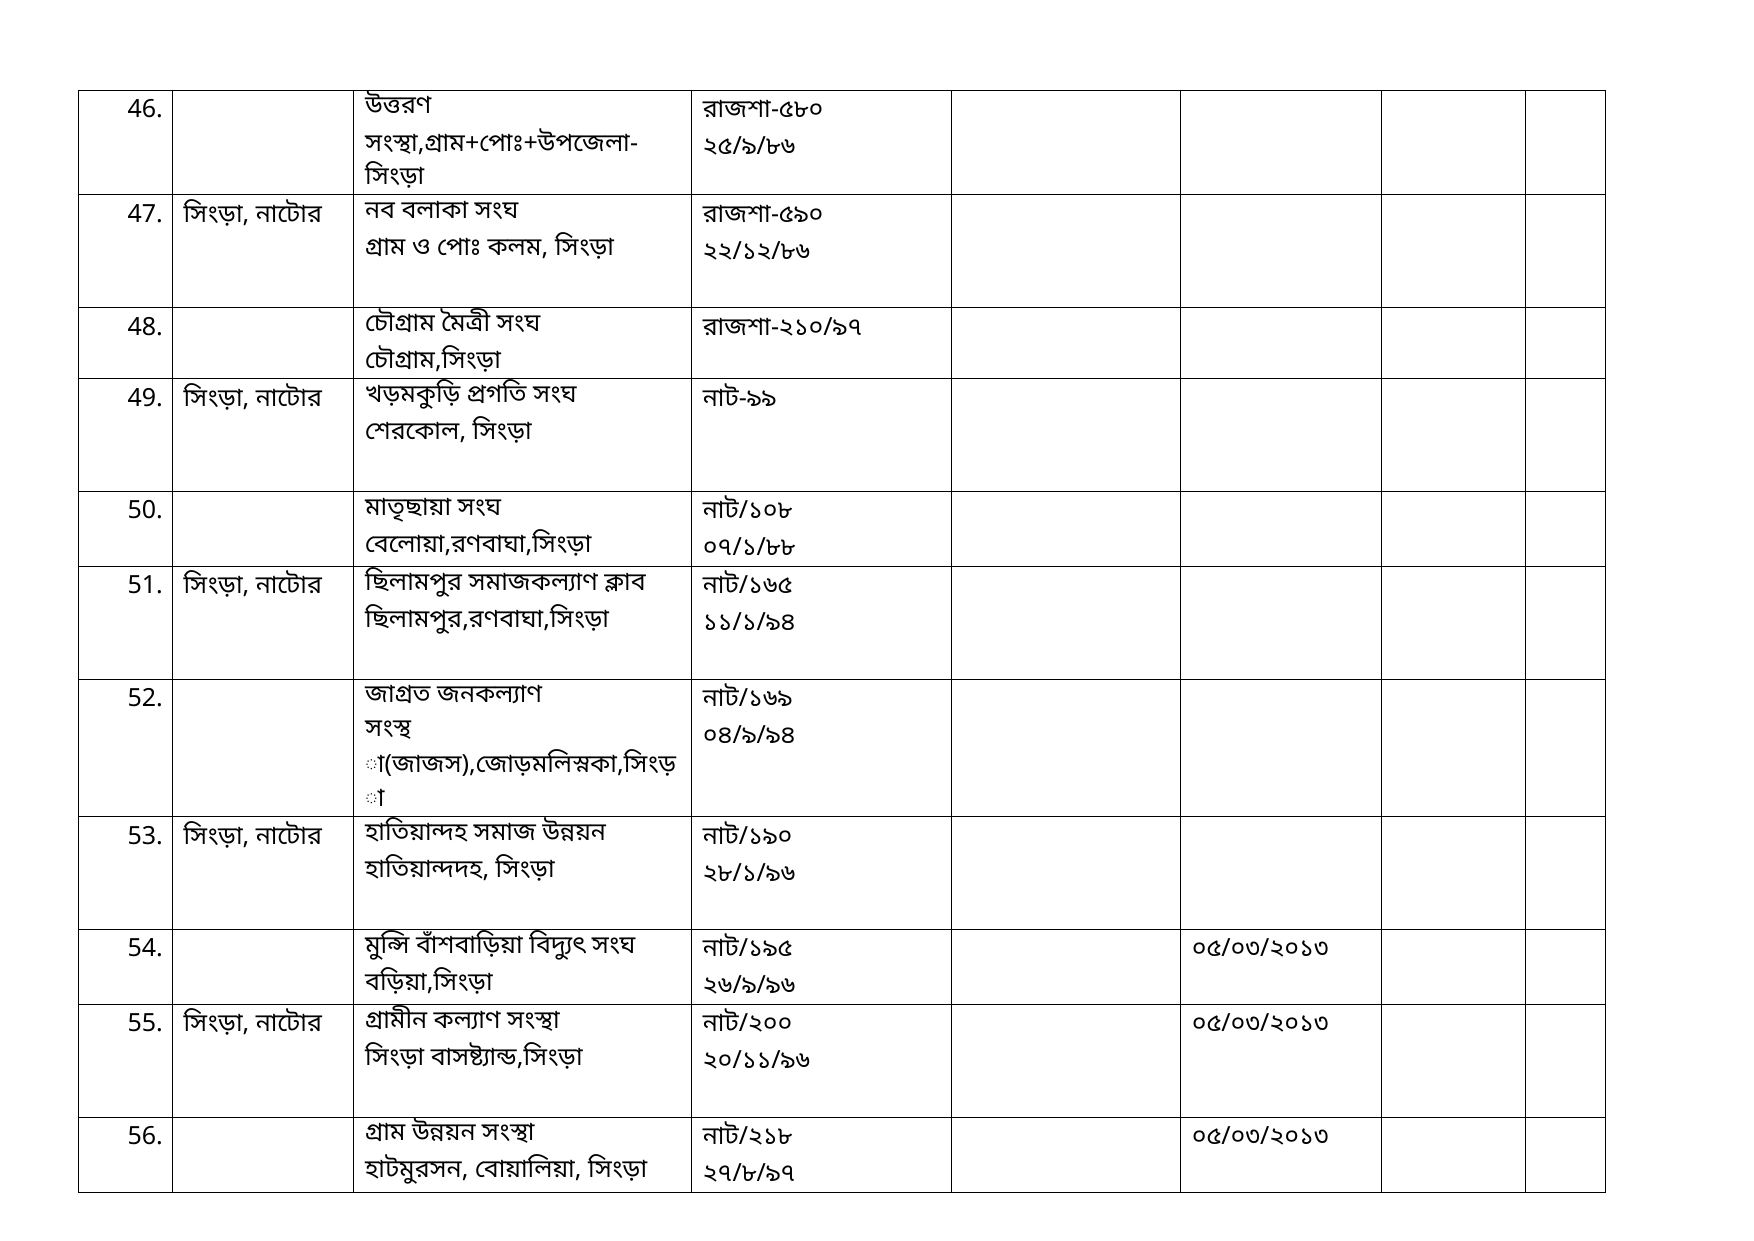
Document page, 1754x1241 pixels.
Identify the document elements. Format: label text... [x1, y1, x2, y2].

table_cell খড়মকুড়ি প্রগতি সংঘ শেরকোল, সিংড়া [354, 379, 691, 491]
table_cell [952, 567, 1180, 679]
table_cell রাজশা-২১০/৯৭ [692, 308, 951, 378]
table_cell ০৫/০৩/২০১৩ [1181, 930, 1381, 1004]
table_cell [79, 308, 172, 378]
table_cell নব বলাকা সংঘ গ্রাম ও পোঃ কলম, সিংড়া [354, 195, 691, 307]
table_cell [1382, 91, 1525, 194]
table_cell [79, 680, 172, 816]
table_cell [952, 308, 1180, 378]
table_cell নাট/১৯০ ২৮/১/৯৬ [692, 817, 951, 929]
table_cell সিংড়া, নাটোর [173, 817, 353, 929]
table_cell [1526, 930, 1605, 1004]
table_cell সিংড়া, নাটোর [173, 567, 353, 679]
table_cell রাজশা-৫৮০ ২৫/৯/৮৬ [692, 91, 951, 194]
table_cell [1382, 930, 1525, 1004]
table_cell [1382, 567, 1525, 679]
table_cell [1526, 195, 1605, 307]
table_cell [1382, 1118, 1525, 1192]
table_cell ০৫/০৩/২০১৩ [1181, 1005, 1381, 1117]
table_cell [79, 91, 172, 194]
table_cell [173, 1118, 353, 1192]
table_cell [1382, 379, 1525, 491]
table_cell [1526, 379, 1605, 491]
table_cell [952, 680, 1180, 816]
table_cell হাতিয়ান্দহ সমাজ উন্নয়ন হাতিয়ান্দদহ, সিংড়া [354, 817, 691, 929]
table_cell [952, 195, 1180, 307]
table_cell [173, 91, 353, 194]
table_cell [952, 91, 1180, 194]
table_cell [952, 1118, 1180, 1192]
table_cell [79, 492, 172, 566]
table_cell সিংড়া, নাটোর [173, 379, 353, 491]
table_cell [79, 195, 172, 307]
table_cell গ্রাম উন্নয়ন সংস্থা হাটমুরসন, বোয়ালিয়া, সিংড়া [354, 1118, 691, 1192]
table_cell ছিলামপুর সমাজকল্যাণ ক্লাব ছিলামপুর,রণবাঘা,সিংড়া [354, 567, 691, 679]
table_cell [1526, 91, 1605, 194]
table_cell [1382, 680, 1525, 816]
table_cell রাজশা-৫৯০ ২২/১২/৮৬ [692, 195, 951, 307]
table_cell [1181, 492, 1381, 566]
table_cell [1181, 91, 1381, 194]
table_cell [1526, 567, 1605, 679]
table_cell [1181, 195, 1381, 307]
table_cell [952, 492, 1180, 566]
table_cell নাট/১৬৯ ০৪/৯/৯৪ [692, 680, 951, 816]
table_cell [1181, 567, 1381, 679]
table_cell [1526, 817, 1605, 929]
table_cell [1181, 817, 1381, 929]
table_cell সিংড়া, নাটোর [173, 195, 353, 307]
table_cell [952, 379, 1180, 491]
table_cell ০৫/০৩/২০১৩ [1181, 1118, 1381, 1192]
table_cell [1526, 492, 1605, 566]
table_cell [1382, 817, 1525, 929]
table_cell [173, 680, 353, 816]
table_cell [1382, 492, 1525, 566]
table_cell গ্রামীন কল্যাণ সংস্থা সিংড়া বাসষ্ট্যান্ড,সিংড়া [354, 1005, 691, 1117]
table_cell নাট/১৯৫ ২৬/৯/৯৬ [692, 930, 951, 1004]
table_cell [173, 308, 353, 378]
table_cell [173, 930, 353, 1004]
table_cell [79, 567, 172, 679]
table_cell [173, 492, 353, 566]
table_cell [1526, 1118, 1605, 1192]
table_cell সিংড়া, নাটোর [173, 1005, 353, 1117]
table_cell চৌগ্রাম মৈত্রী সংঘ চৌগ্রাম,সিংড়া [354, 308, 691, 378]
table_cell [79, 1118, 172, 1192]
table_cell [1526, 308, 1605, 378]
table_cell [1382, 308, 1525, 378]
table_cell [952, 930, 1180, 1004]
table_cell [1526, 680, 1605, 816]
table_cell নাট/২১৮ ২৭/৮/৯৭ [692, 1118, 951, 1192]
table_cell নাট-৯৯ [692, 379, 951, 491]
table_cell [1181, 680, 1381, 816]
table_cell [79, 817, 172, 929]
table_cell [1526, 1005, 1605, 1117]
table_cell নাট/১৬৫ ১১/১/৯৪ [692, 567, 951, 679]
table_cell [1382, 195, 1525, 307]
table_cell নাট/২০০ ২০/১১/৯৬ [692, 1005, 951, 1117]
table_cell মাতৃছায়া সংঘ বেলোয়া,রণবাঘা,সিংড়া [354, 492, 691, 566]
table_cell [1181, 308, 1381, 378]
table_cell [79, 1005, 172, 1117]
table_cell [1382, 1005, 1525, 1117]
table_cell [79, 930, 172, 1004]
table_cell জাগ্রত জনকল্যাণ সংস্থা(জাজস),জোড়মলিস্নকা,সিংড়া [354, 680, 691, 816]
table_cell মুন্সি বাঁশবাড়িয়া বিদ্যুৎ সংঘ বড়িয়া,সিংড়া [354, 930, 691, 1004]
table_cell উত্তরণ সংস্থা,গ্রাম+পোঃ+উপজেলা-সিংড়া [354, 91, 691, 194]
table_cell [1181, 379, 1381, 491]
table_cell [79, 379, 172, 491]
table_cell নাট/১০৮ ০৭/১/৮৮ [692, 492, 951, 566]
table_cell [952, 817, 1180, 929]
table_cell [952, 1005, 1180, 1117]
